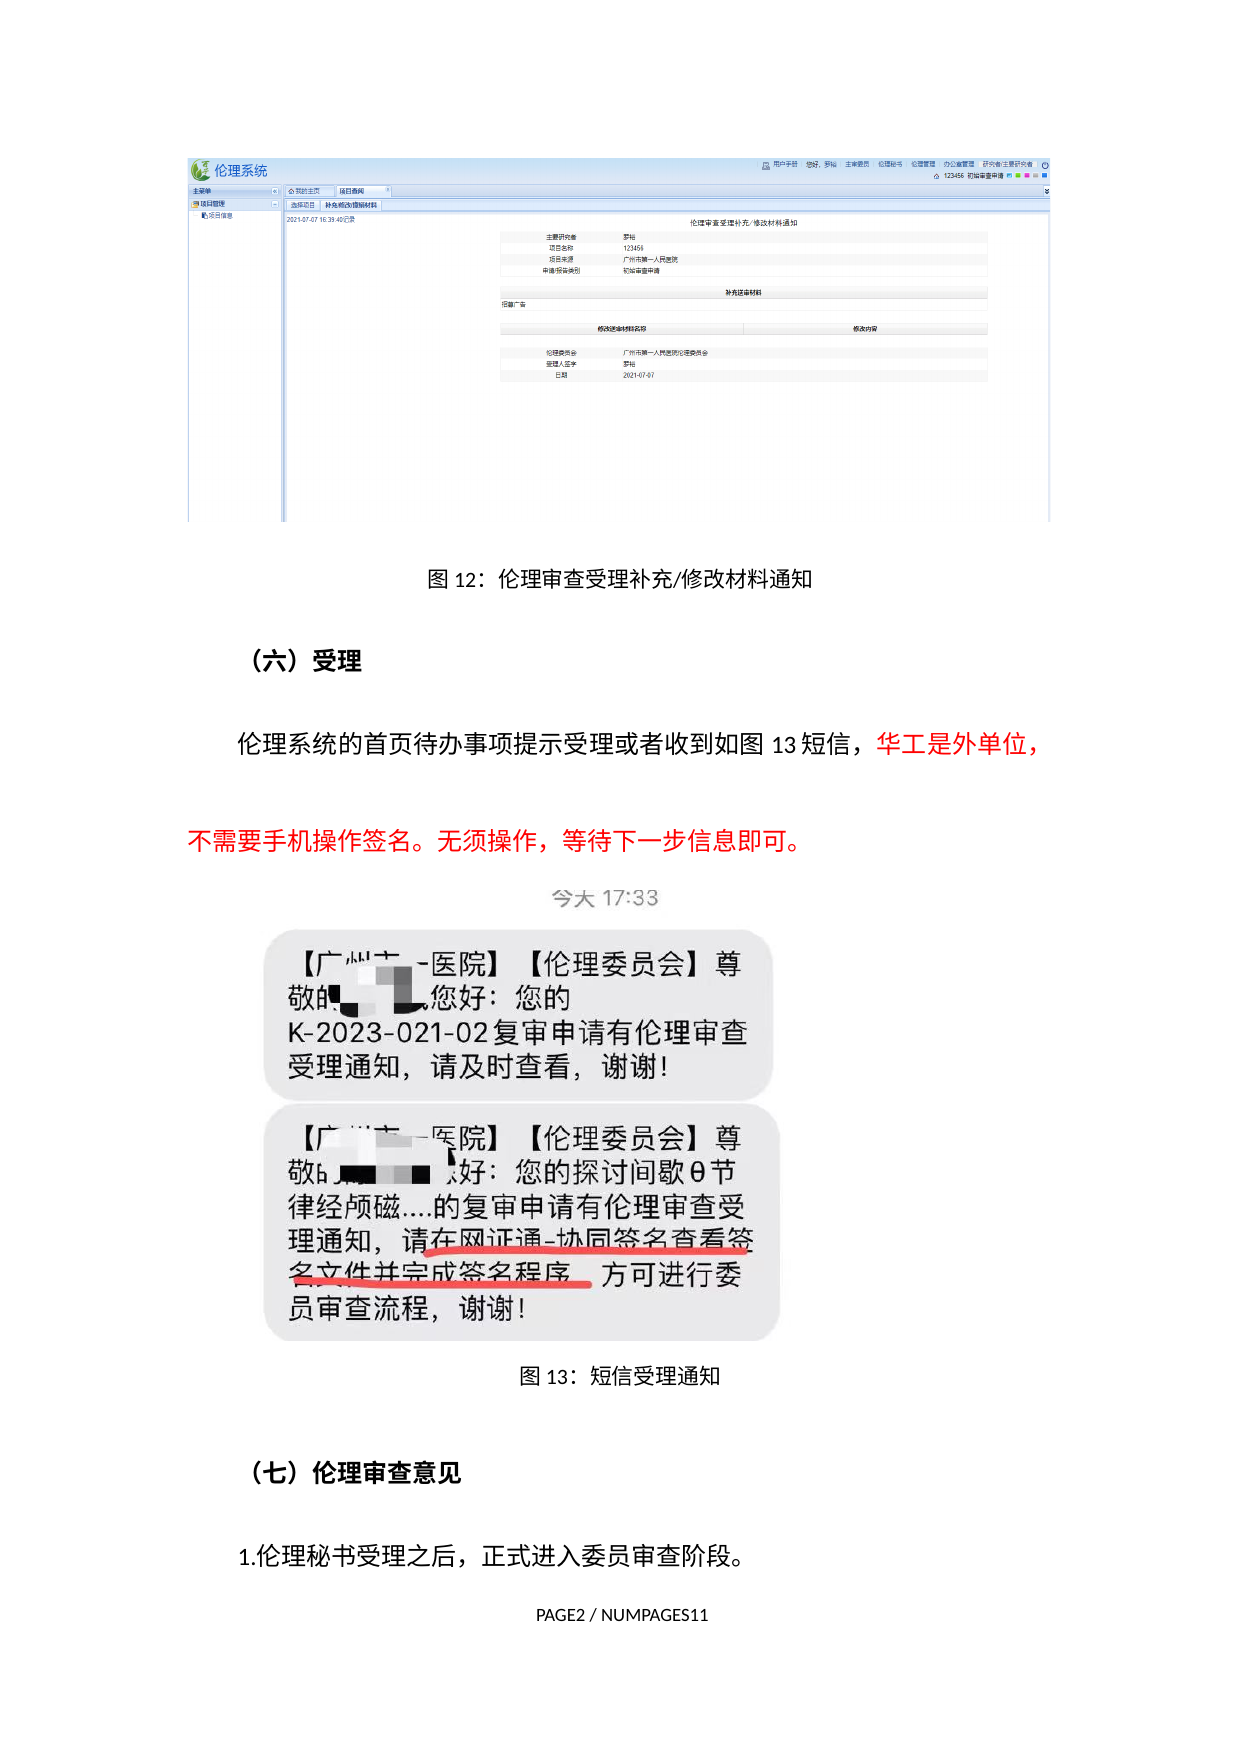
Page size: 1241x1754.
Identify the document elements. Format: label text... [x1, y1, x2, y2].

text 伦理系统的首页待办事项提示受理或者收到如图13短信，华工是外单位，不需要手机操作签名。无须操作，等待下一步信息即可。 [187, 710, 1053, 872]
text 图13：短信受理通知 [187, 1359, 1053, 1391]
picture [231, 890, 978, 1341]
text 1.伦理秘书受理之后，正式进入委员审查阶段。 [187, 1522, 1053, 1587]
text 图12：伦理审查受理补充/修改材料通知 [187, 562, 1053, 594]
text （七）伦理审查意见 [187, 1439, 1053, 1504]
picture [187, 158, 1050, 522]
text （六）受理 [187, 627, 1053, 692]
